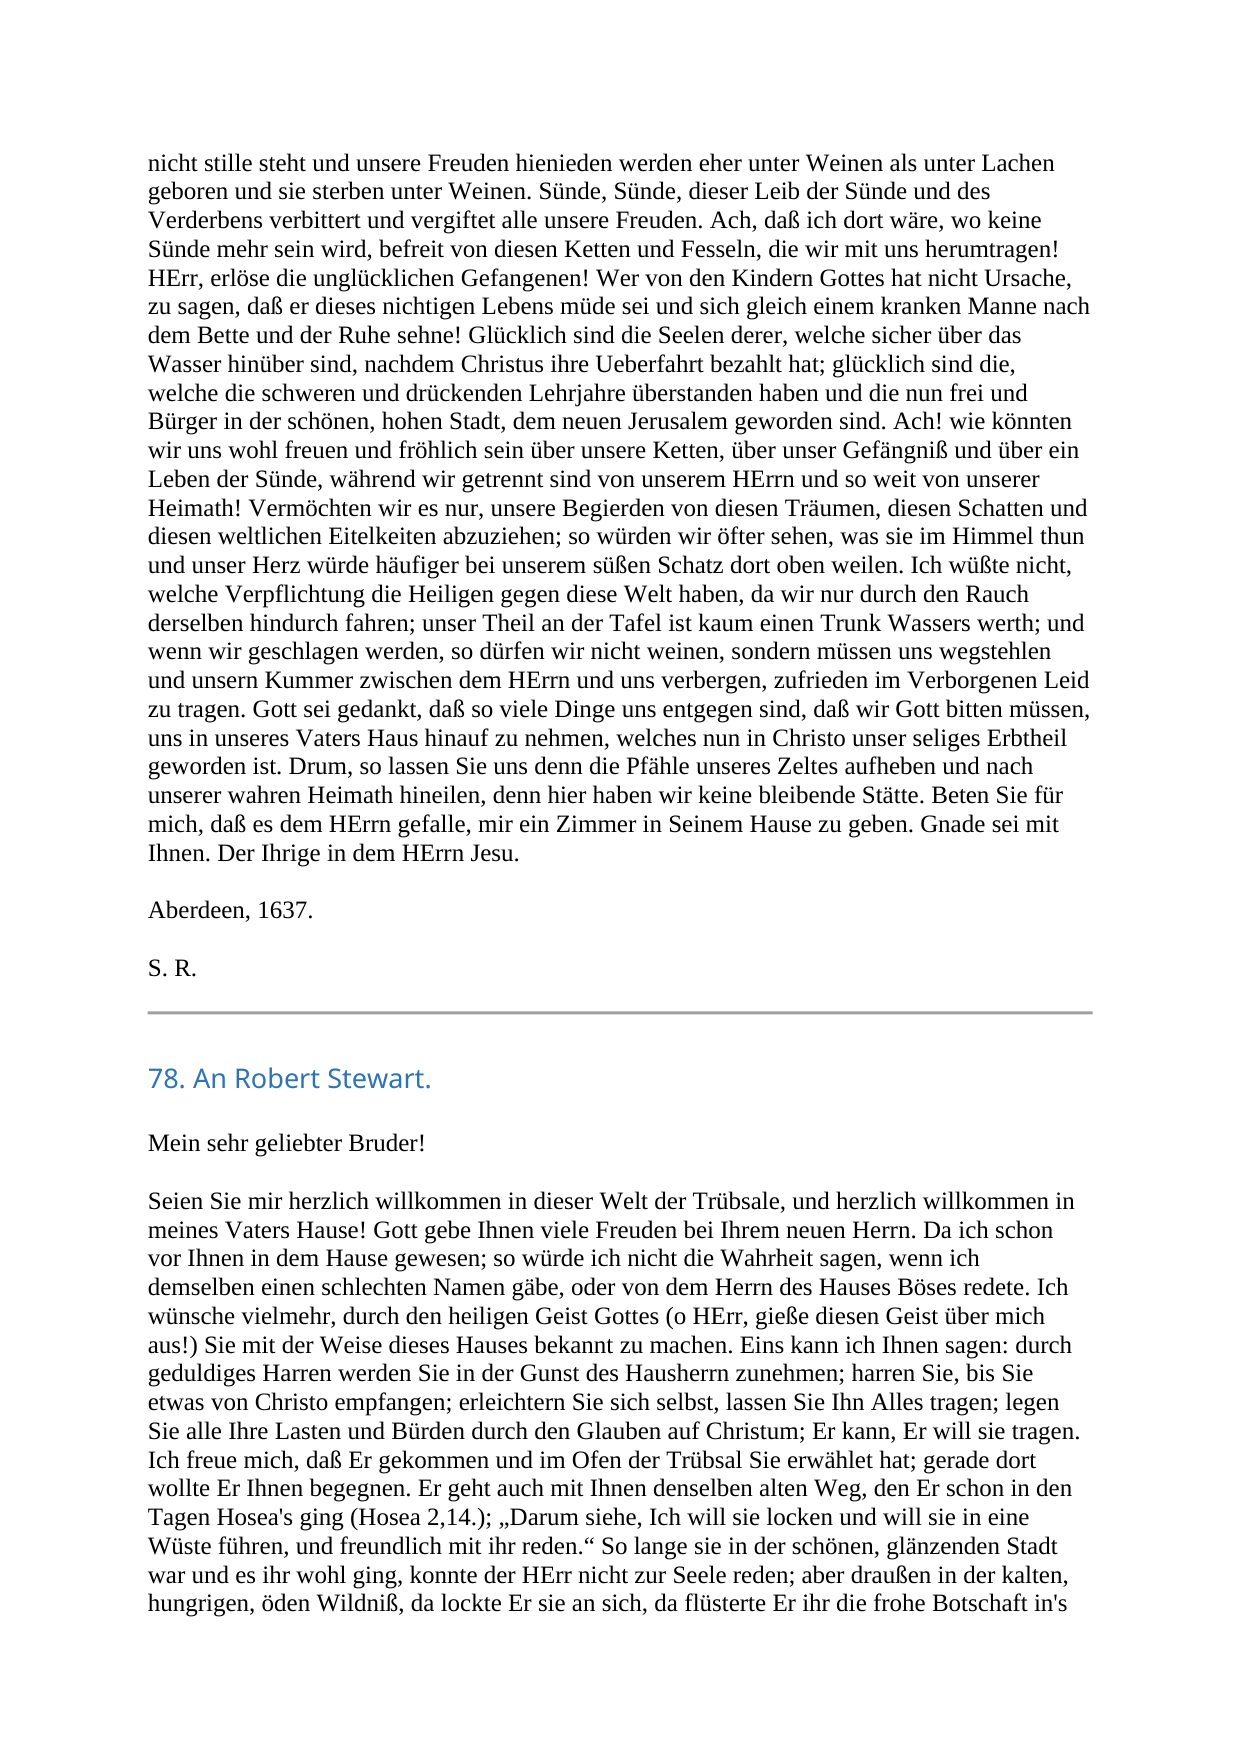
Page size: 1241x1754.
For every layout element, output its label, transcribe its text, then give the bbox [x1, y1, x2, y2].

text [148, 148, 1093, 866]
text S. R. [148, 953, 1093, 982]
text Mein sehr geliebter Bruder! [148, 1128, 1093, 1157]
subtitle 78. An Robert Stewart. [148, 1059, 1093, 1096]
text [148, 1186, 1093, 1617]
text Aberdeen, 1637. [148, 896, 1093, 924]
